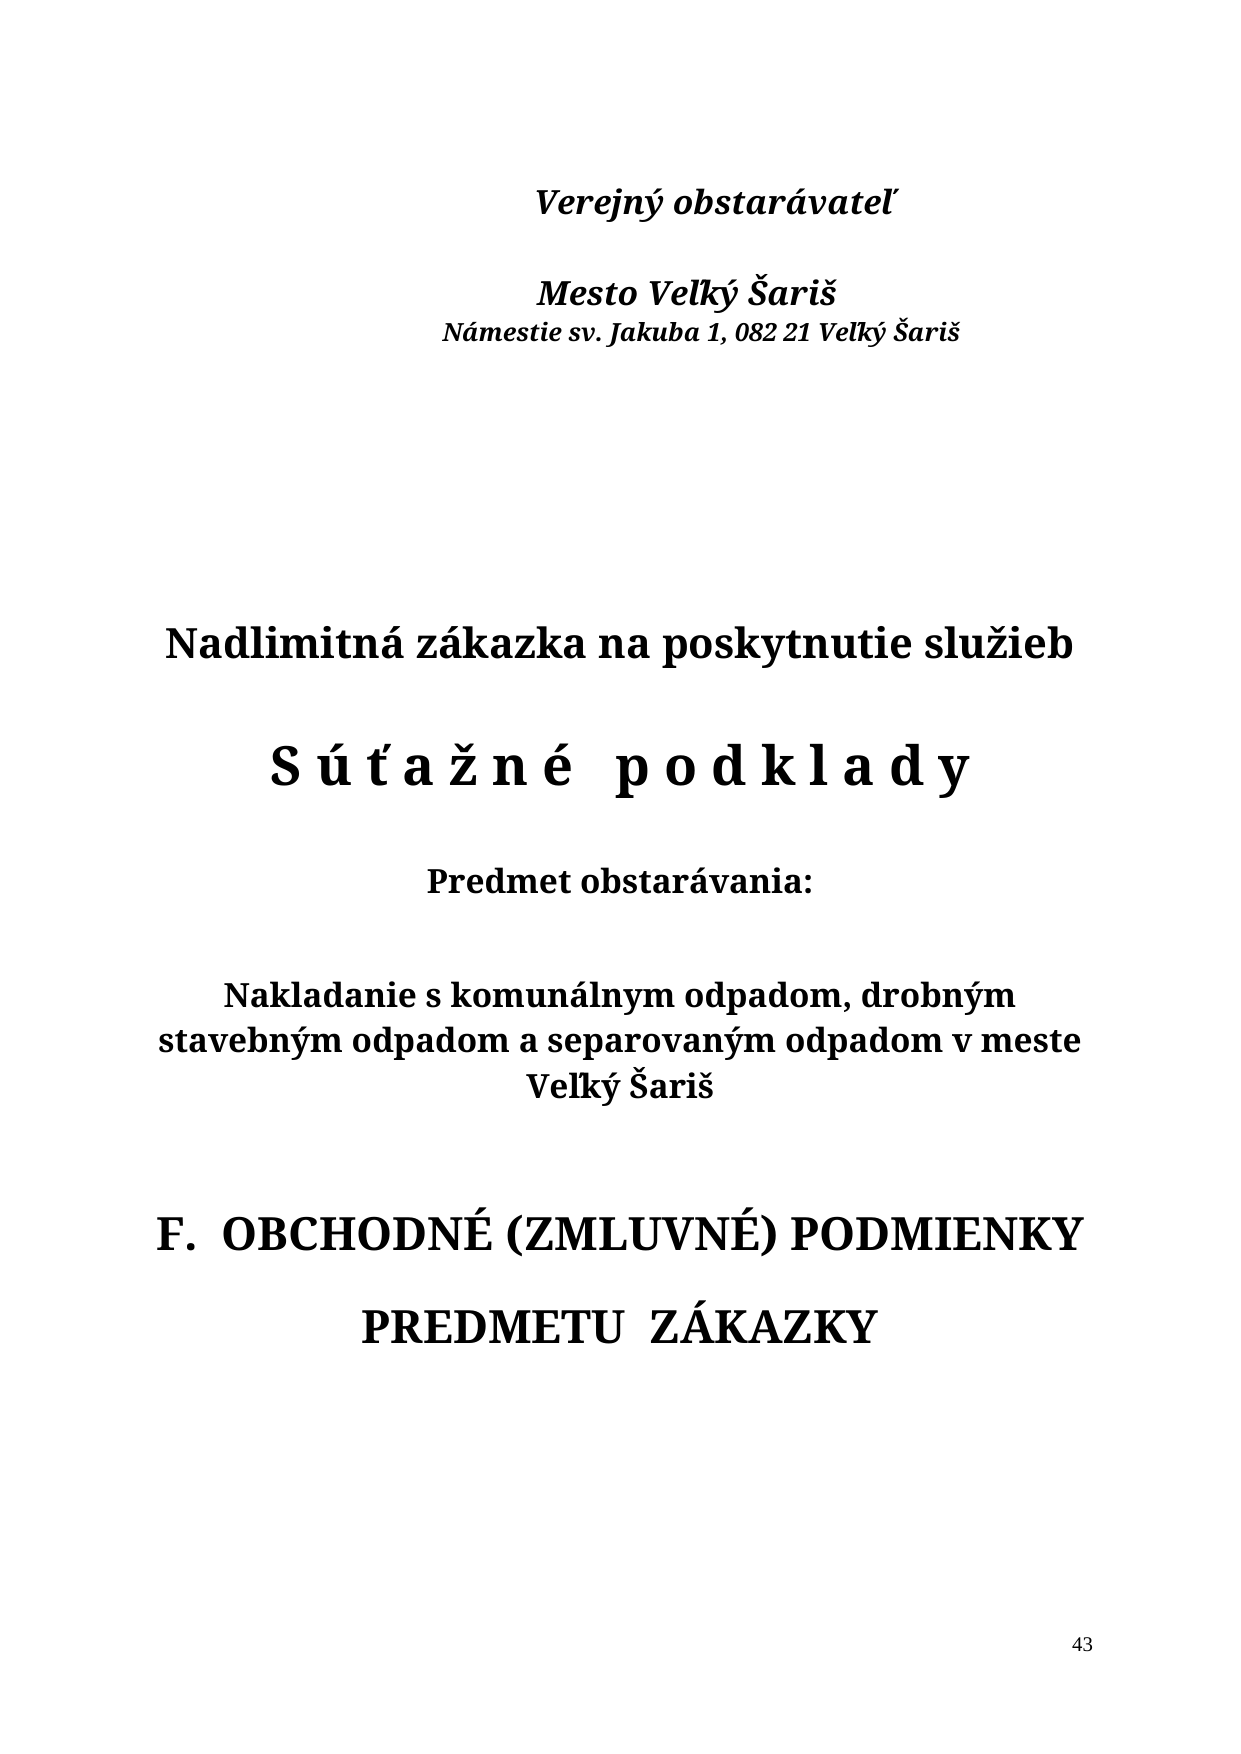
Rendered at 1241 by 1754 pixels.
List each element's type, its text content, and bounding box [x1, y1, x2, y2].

text Nakladanie s komunálnym odpadom, drobným stavebným odpadom a separovaným odpadom v meste Veľký Šariš [148, 972, 1093, 1108]
text F. OBCHODNÉ (ZMLUVNÉ) PODMIENKY PREDMETU ZÁKAZKY [148, 1201, 1093, 1357]
text Predmet obstarávania: [148, 858, 1093, 903]
text Námestie sv. Jakuba 1, 082 21 Veľký Šariš [148, 315, 1093, 349]
text Verejný obstarávateľ [148, 179, 1093, 224]
text Nadlimitná zákazka na poskytnutie služieb [148, 614, 1093, 671]
text Mesto Veľký Šariš [148, 270, 1093, 315]
text S ú ť a ž n é p o d k l a d y [148, 727, 1093, 801]
